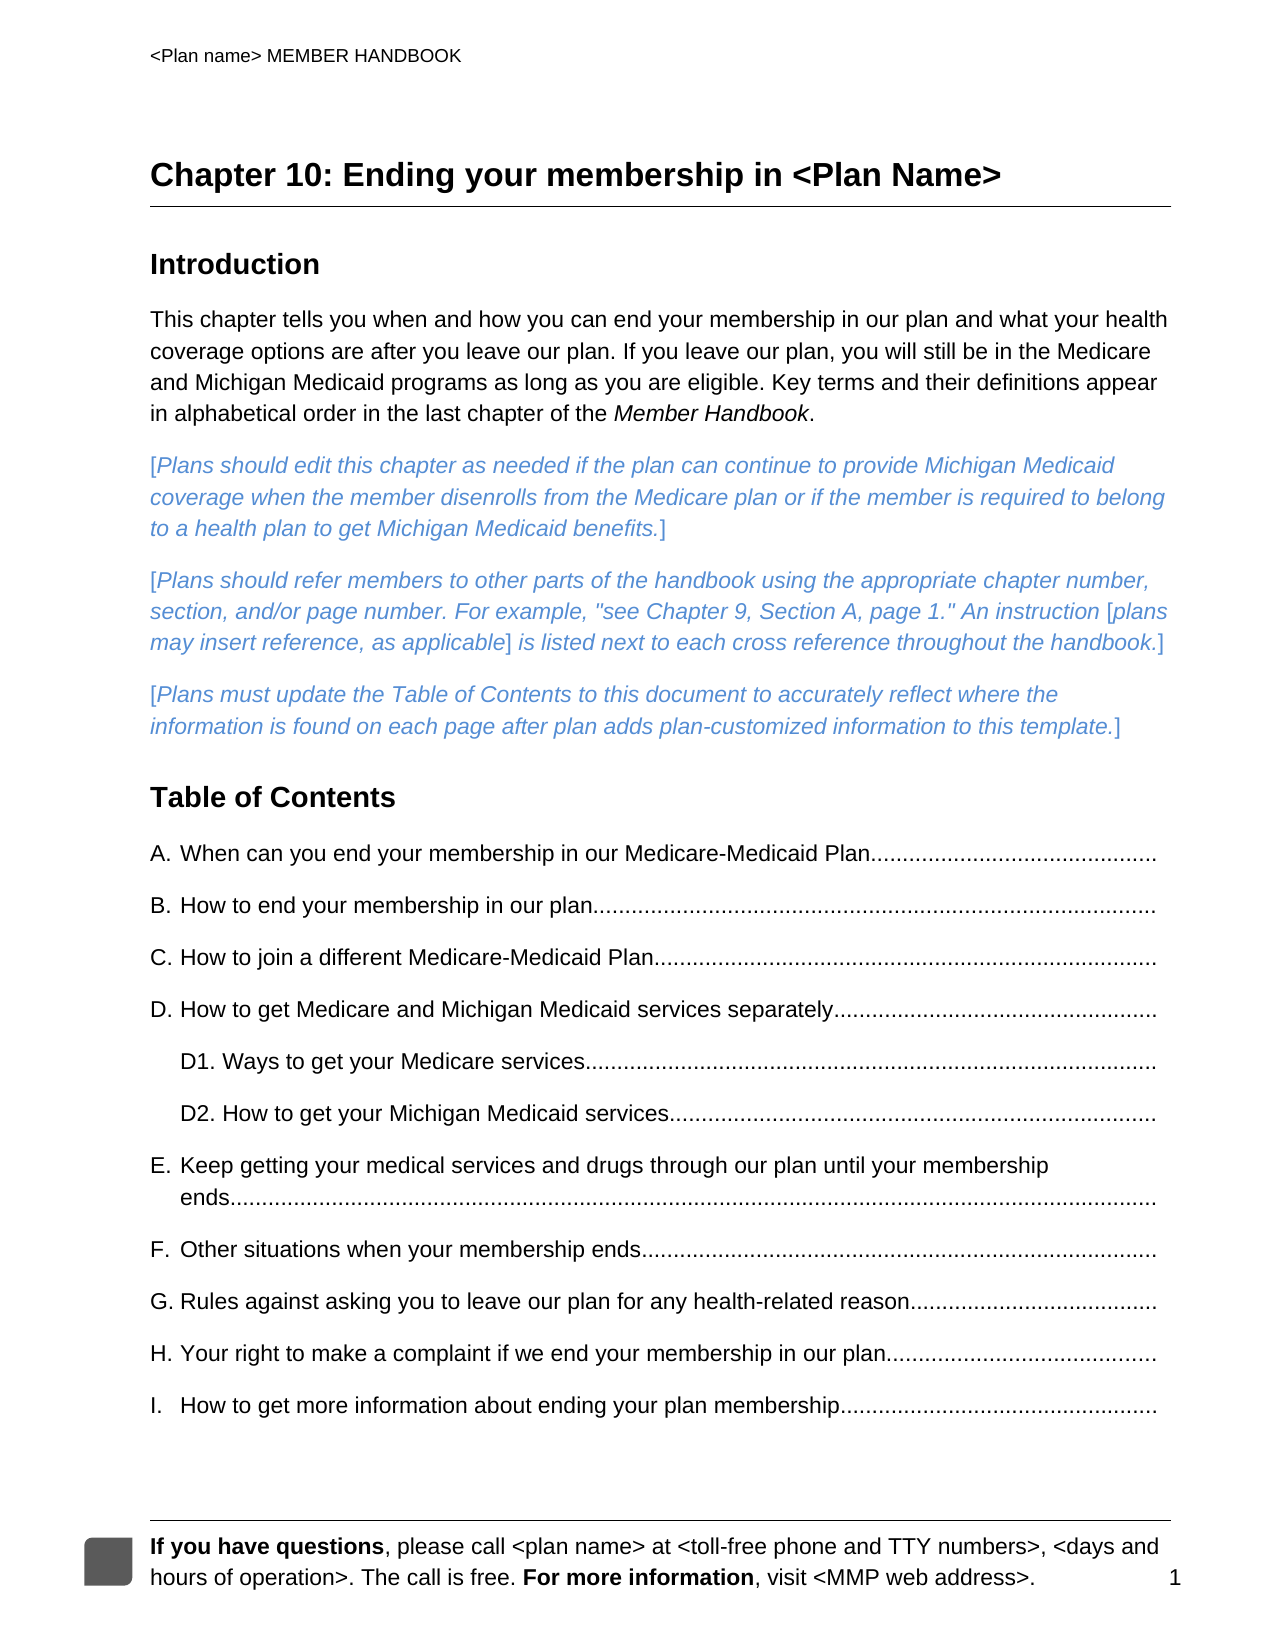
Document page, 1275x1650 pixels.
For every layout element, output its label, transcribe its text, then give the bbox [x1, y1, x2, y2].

text This chapter tells you when and how you can end your membership in our plan and what your health coverage options are after you leave our plan. If you leave our plan, you will still be in the Medicare and Michigan Medicaid programs as long as you are eligible. Key terms and their definitions appear in alphabetical order in the last chapter of the Member Handbook. [150, 303, 1171, 428]
subtitle Chapter 10: Ending your membership in <Plan Name> [150, 156, 1171, 206]
text E. Keep getting your medical services and drugs through our plan until your membership ends 6 [150, 1149, 1096, 1211]
text Introduction [150, 244, 1171, 282]
text [Plans should refer members to other parts of the handbook using the appropriate chapter number, section, and/or page number. For example, "see Chapter 9, Section A, page 1." An instruction [plans may insert reference, as applicable] is listed next to each cross reference throughout the handbook.] [150, 563, 1171, 657]
text F. Other situations when your membership ends 6 [150, 1232, 1096, 1263]
text Table of Contents [150, 778, 1171, 815]
text A. When can you end your membership in our Medicare-Medicaid Plan 2 [150, 836, 1096, 867]
text [Plans must update the Table of Contents to this document to accurately reflect where the information is found on each page after plan adds plan-customized information to this template.] [150, 678, 1171, 740]
text D2. How to get your Michigan Medicaid services 6 [180, 1097, 1096, 1128]
text I. How to get more information about ending your plan membership 8 [150, 1388, 1096, 1419]
text D1. Ways to get your Medicare services 4 [180, 1044, 1096, 1076]
text C. How to join a different Medicare-Medicaid Plan 3 [150, 940, 1096, 972]
text [Plans should edit this chapter as needed if the plan can continue to provide Michigan Medicaid coverage when the member disenrolls from the Medicare plan or if the member is required to belong to a health plan to get Michigan Medicaid benefits.] [150, 449, 1171, 542]
text G. Rules against asking you to leave our plan for any health-related reason 7 [150, 1284, 1096, 1315]
text H. Your right to make a complaint if we end your membership in our plan 7 [150, 1336, 1096, 1367]
text D. How to get Medicare and Michigan Medicaid services separately 4 [150, 992, 1096, 1024]
text B. How to end your membership in our plan 3 [150, 888, 1096, 919]
